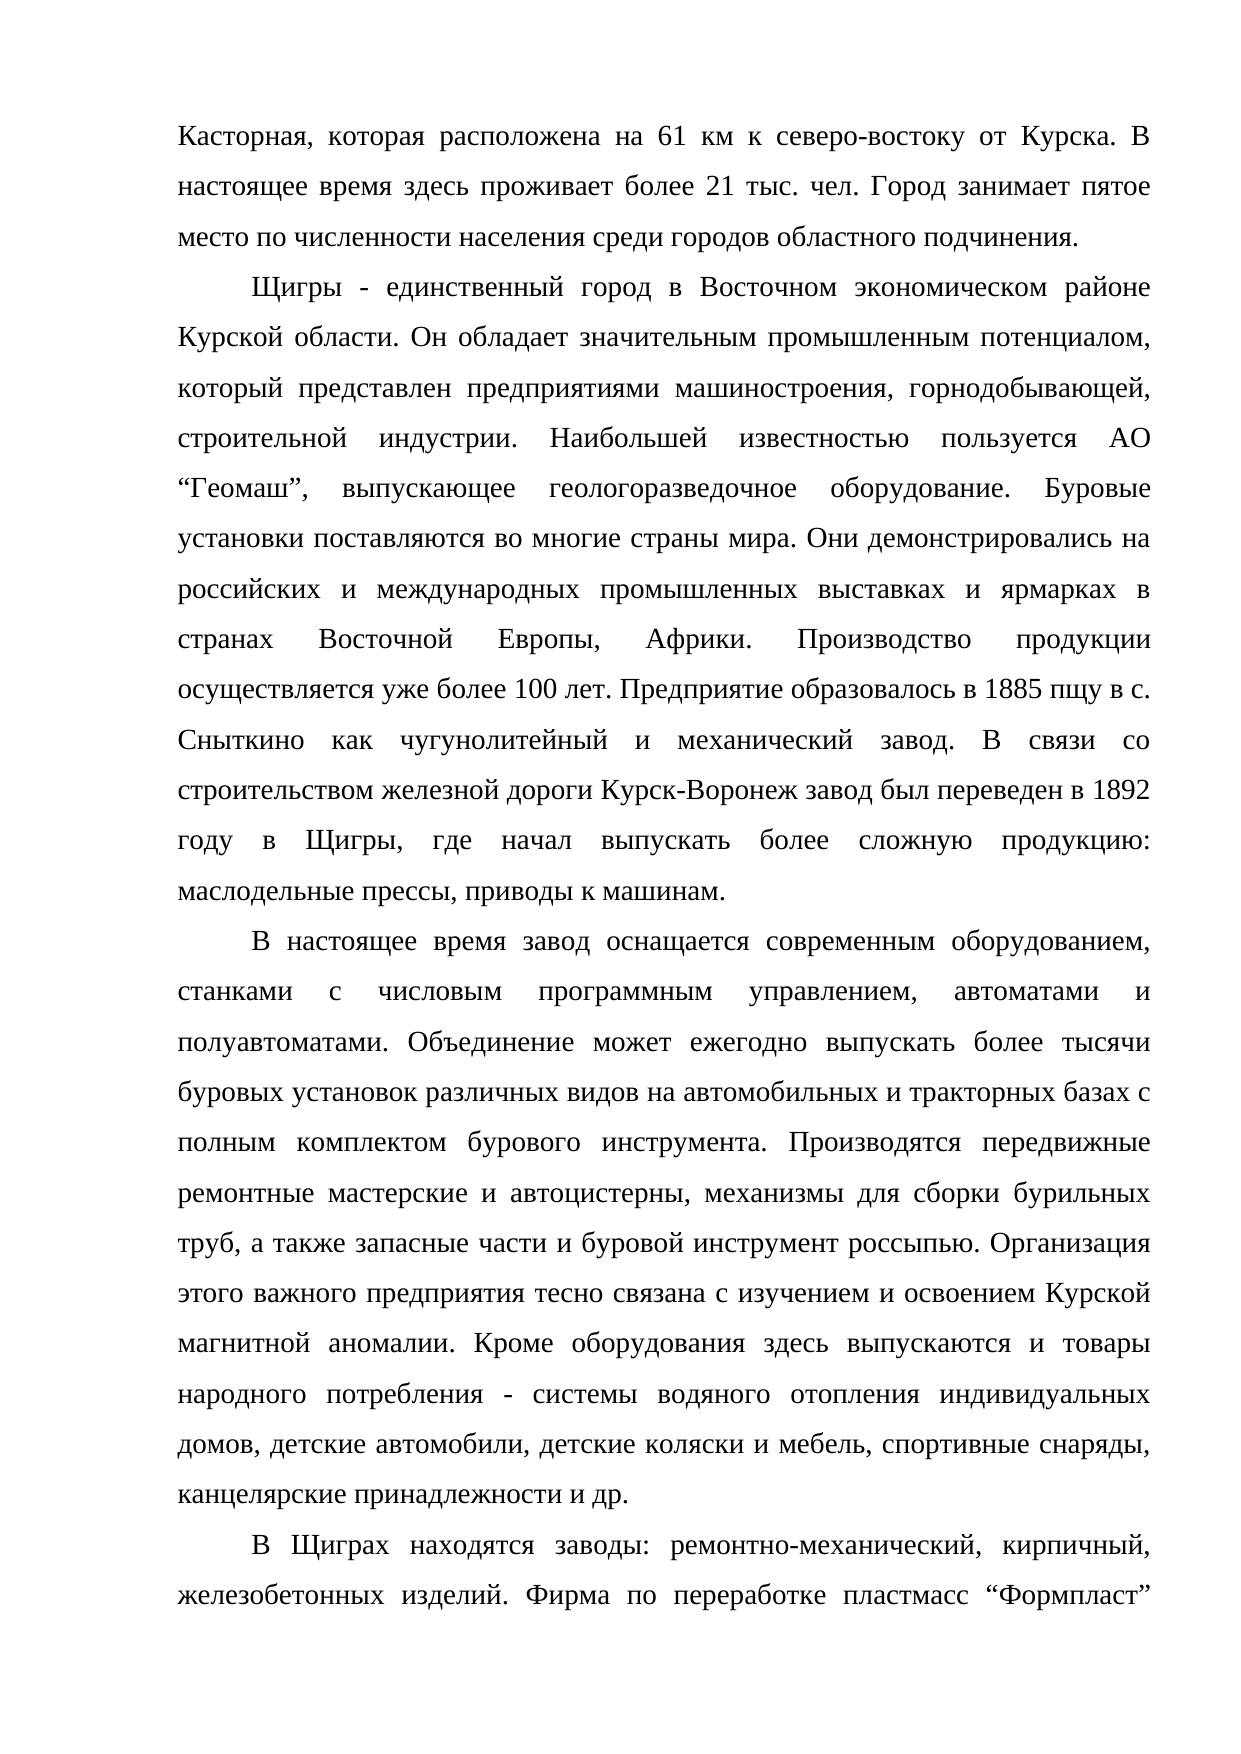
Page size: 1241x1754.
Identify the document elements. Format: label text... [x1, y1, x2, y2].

text Щигры - единственный город в Восточном экономическом районе Курской области. Он обладает значительным промышленным потенциалом, который представлен предприятиями машиностроения, горнодобывающей, строительной индустрии. Наибольшей известностью пользуется АО “Геомаш”, выпускающее геологоразведочное оборудование. Буровые установки поставляются во многие страны мира. Они демонстрировались на российских и международных промышленных выставках и ярмарках в странах Восточной Европы, Африки. Производство продукции осуществляется уже более 100 лет. Предприятие образовалось в 1885 пщу в с. Сныткино как чугунолитейный и механический завод. В связи со строительством железной дороги Курск-Воронеж завод был переведен в 1892 году в Щигры, где начал выпускать более сложную продукцию: маслодельные прессы, приводы к машинам. [177, 269, 1152, 906]
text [177, 1527, 1152, 1611]
text В настоящее время завод оснащается современным оборудованием, станками с числовым программным управлением, автоматами и полуавтоматами. Объединение может ежегодно выпускать более тысячи буровых установок различных видов на автомобильных и тракторных базах с полным комплектом бурового инструмента. Производятся передвижные ремонтные мастерские и автоцистерны, механизмы для сборки бурильных труб, а также запасные части и буровой инструмент россыпью. Организация этого важного предприятия тесно связана с изучением и освоением Курской магнитной аномалии. Кроме оборудования здесь выпускаются и товары народного потребления - системы водяного отопления индивидуальных домов, детские автомобили, детские коляски и мебель, спортивные снаряды, канцелярские принадлежности и др. [177, 923, 1152, 1510]
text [177, 118, 1152, 252]
